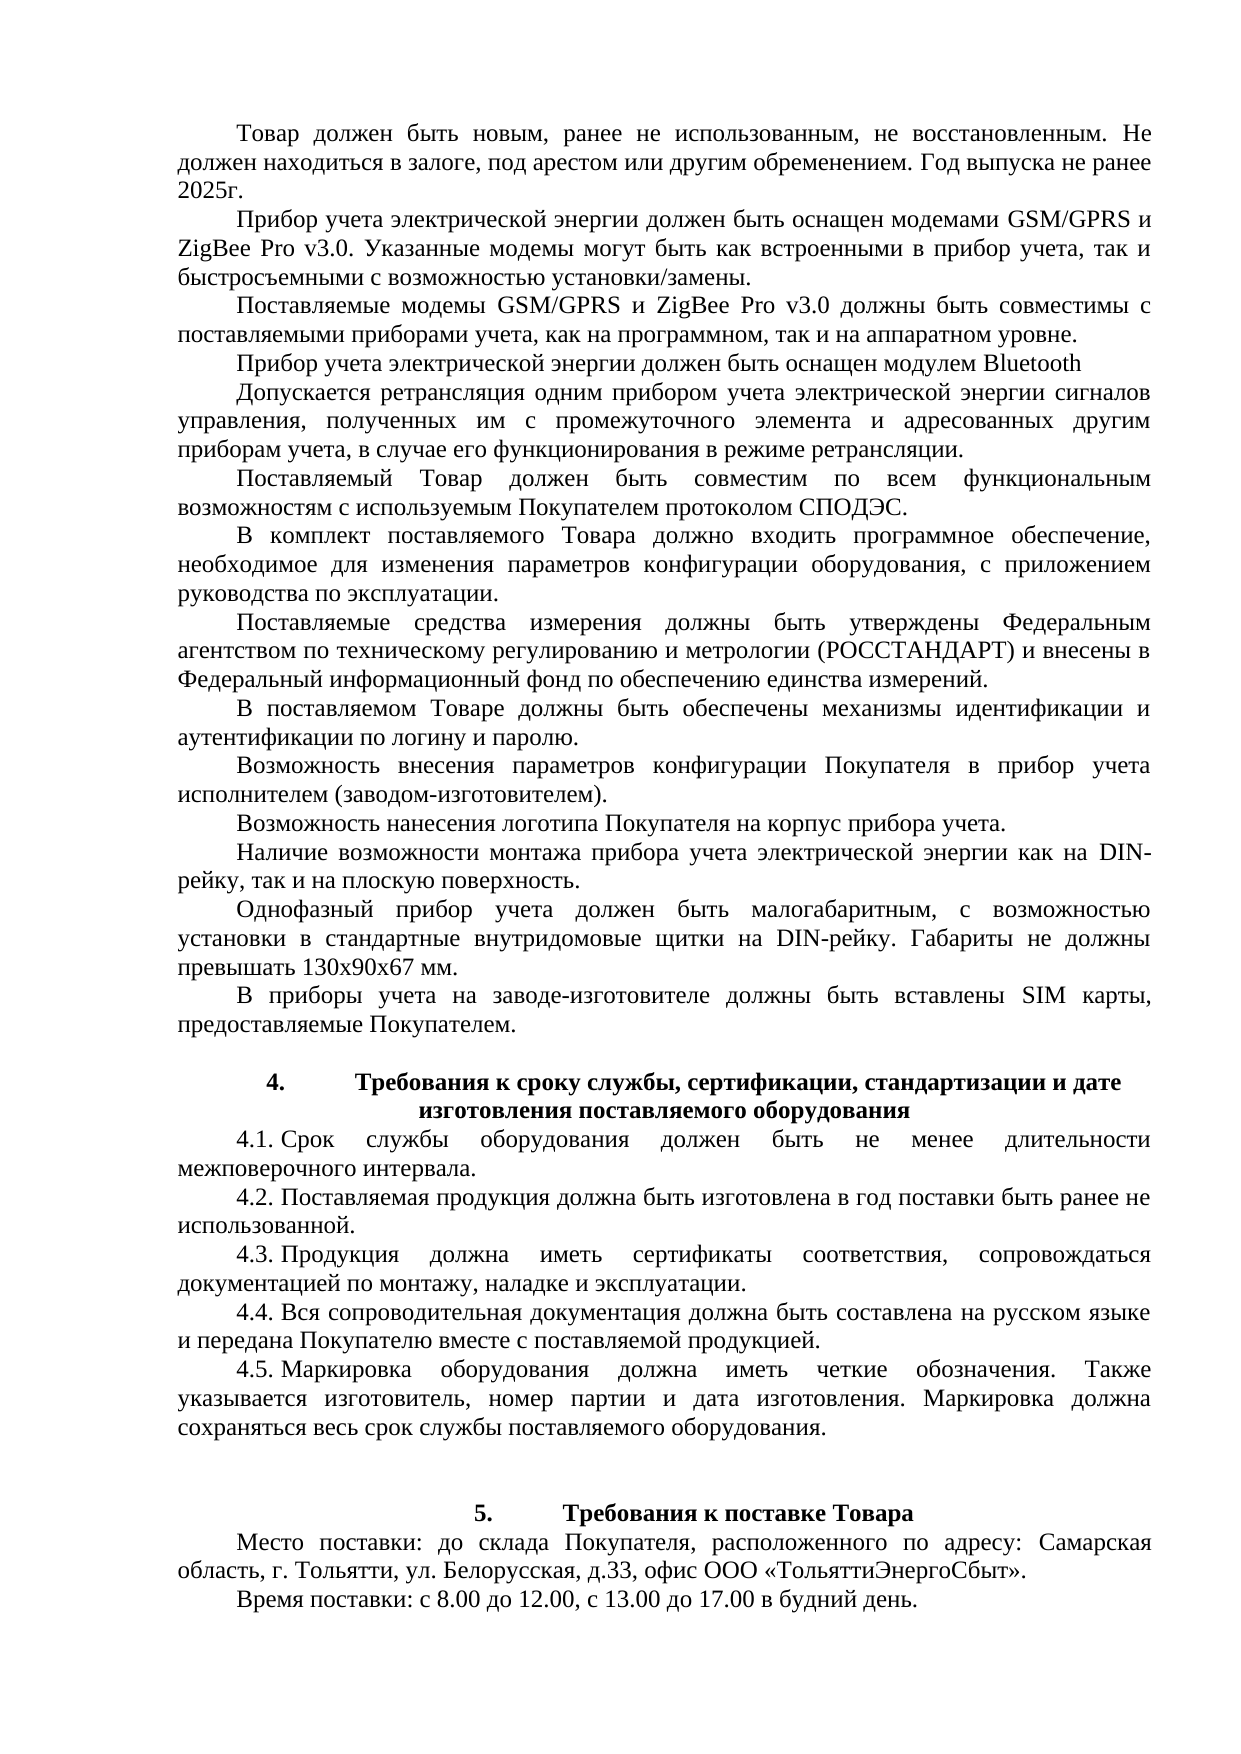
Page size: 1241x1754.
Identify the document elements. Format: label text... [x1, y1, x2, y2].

list Наличие возможности монтажа прибора учета электрической энергии как на DIN-рейку, так и на плоскую поверхность. [177, 837, 1152, 894]
list Поставляемая продукция должна быть изготовлена в год поставки быть ранее не использованной. [177, 1182, 1152, 1239]
list Возможность нанесения логотипа Покупателя на корпус прибора учета. [177, 808, 1152, 837]
list Срок службы оборудования должен быть не менее длительности межповерочного интервала. [177, 1124, 1152, 1182]
list В комплект поставляемого Товара должно входить программное обеспечение, необходимое для изменения параметров конфигурации оборудования, с приложением руководства по эксплуатации. [177, 521, 1152, 607]
list Требования к поставке Товара [177, 1498, 1152, 1527]
text Допускается ретрансляция одним прибором учета электрической энергии сигналов управления, полученных им с промежуточного элемента и адресованных другим приборам учета, в случае его функционирования в режиме ретрансляции. [177, 377, 1152, 463]
list Продукция должна иметь сертификаты соответствия, сопровождаться документацией по монтажу, наладке и эксплуатации. [177, 1239, 1152, 1297]
list Возможность внесения параметров конфигурации Покупателя в прибор учета исполнителем (заводом-изготовителем). [177, 751, 1152, 808]
list Поставляемые средства измерения должны быть утверждены Федеральным агентством по техническому регулированию и метрологии (РОССТАНДАРТ) и внесены в Федеральный информационный фонд по обеспечению единства измерений. [177, 607, 1152, 693]
list Прибор учета электрической энергии должен быть оснащен модемами GSM/GPRS и ZigBee Pro v3.0. Указанные модемы могут быть как встроенными в прибор учета, так и быстросъемными с возможностью установки/замены. [177, 204, 1152, 291]
list Прибор учета электрической энергии должен быть оснащен модулем Bluetooth [177, 348, 1152, 377]
list Однофазный прибор учета должен быть малогабаритным, с возможностью установки в стандартные внутридомовые щитки на DIN-рейку. Габариты не должны превышать 130х90х67 мм. [177, 894, 1152, 981]
text Время поставки: с 8.00 до 12.00, с 13.00 до 17.00 в будний день. [177, 1584, 1152, 1613]
list В поставляемом Товаре должны быть обеспечены механизмы идентификации и аутентификации по логину и паролю. [177, 693, 1152, 751]
list Требования к сроку службы, сертификации, стандартизации и дате изготовления поставляемого оборудования [177, 1067, 1152, 1124]
list Поставляемый Товар должен быть совместим по всем функциональным возможностям с используемым Покупателем протоколом СПОДЭС. [177, 463, 1152, 521]
list Маркировка оборудования должна иметь четкие обозначения. Также указывается изготовитель, номер партии и дата изготовления. Маркировка должна сохраняться весь срок службы поставляемого оборудования. [177, 1354, 1152, 1441]
list Вся сопроводительная документация должна быть составлена на русском языке и передана Покупателю вместе с поставляемой продукцией. [177, 1297, 1152, 1354]
text Товар должен быть новым, ранее не использованным, не восстановленным. Не должен находиться в залоге, под арестом или другим обременением. Год выпуска не ранее 2025г. [177, 118, 1152, 204]
list Поставляемые модемы GSM/GPRS и ZigBee Pro v3.0 должны быть совместимы с поставляемыми приборами учета, как на программном, так и на аппаратном уровне. [177, 291, 1152, 348]
list В приборы учета на заводе-изготовителе должны быть вставлены SIM карты, предоставляемые Покупателем. [177, 981, 1152, 1038]
text Место поставки: до склада Покупателя, расположенного по адресу: Самарская область, г. Тольятти, ул. Белорусская, д.33, офис ООО «ТольяттиЭнергоСбыт». [177, 1527, 1152, 1584]
